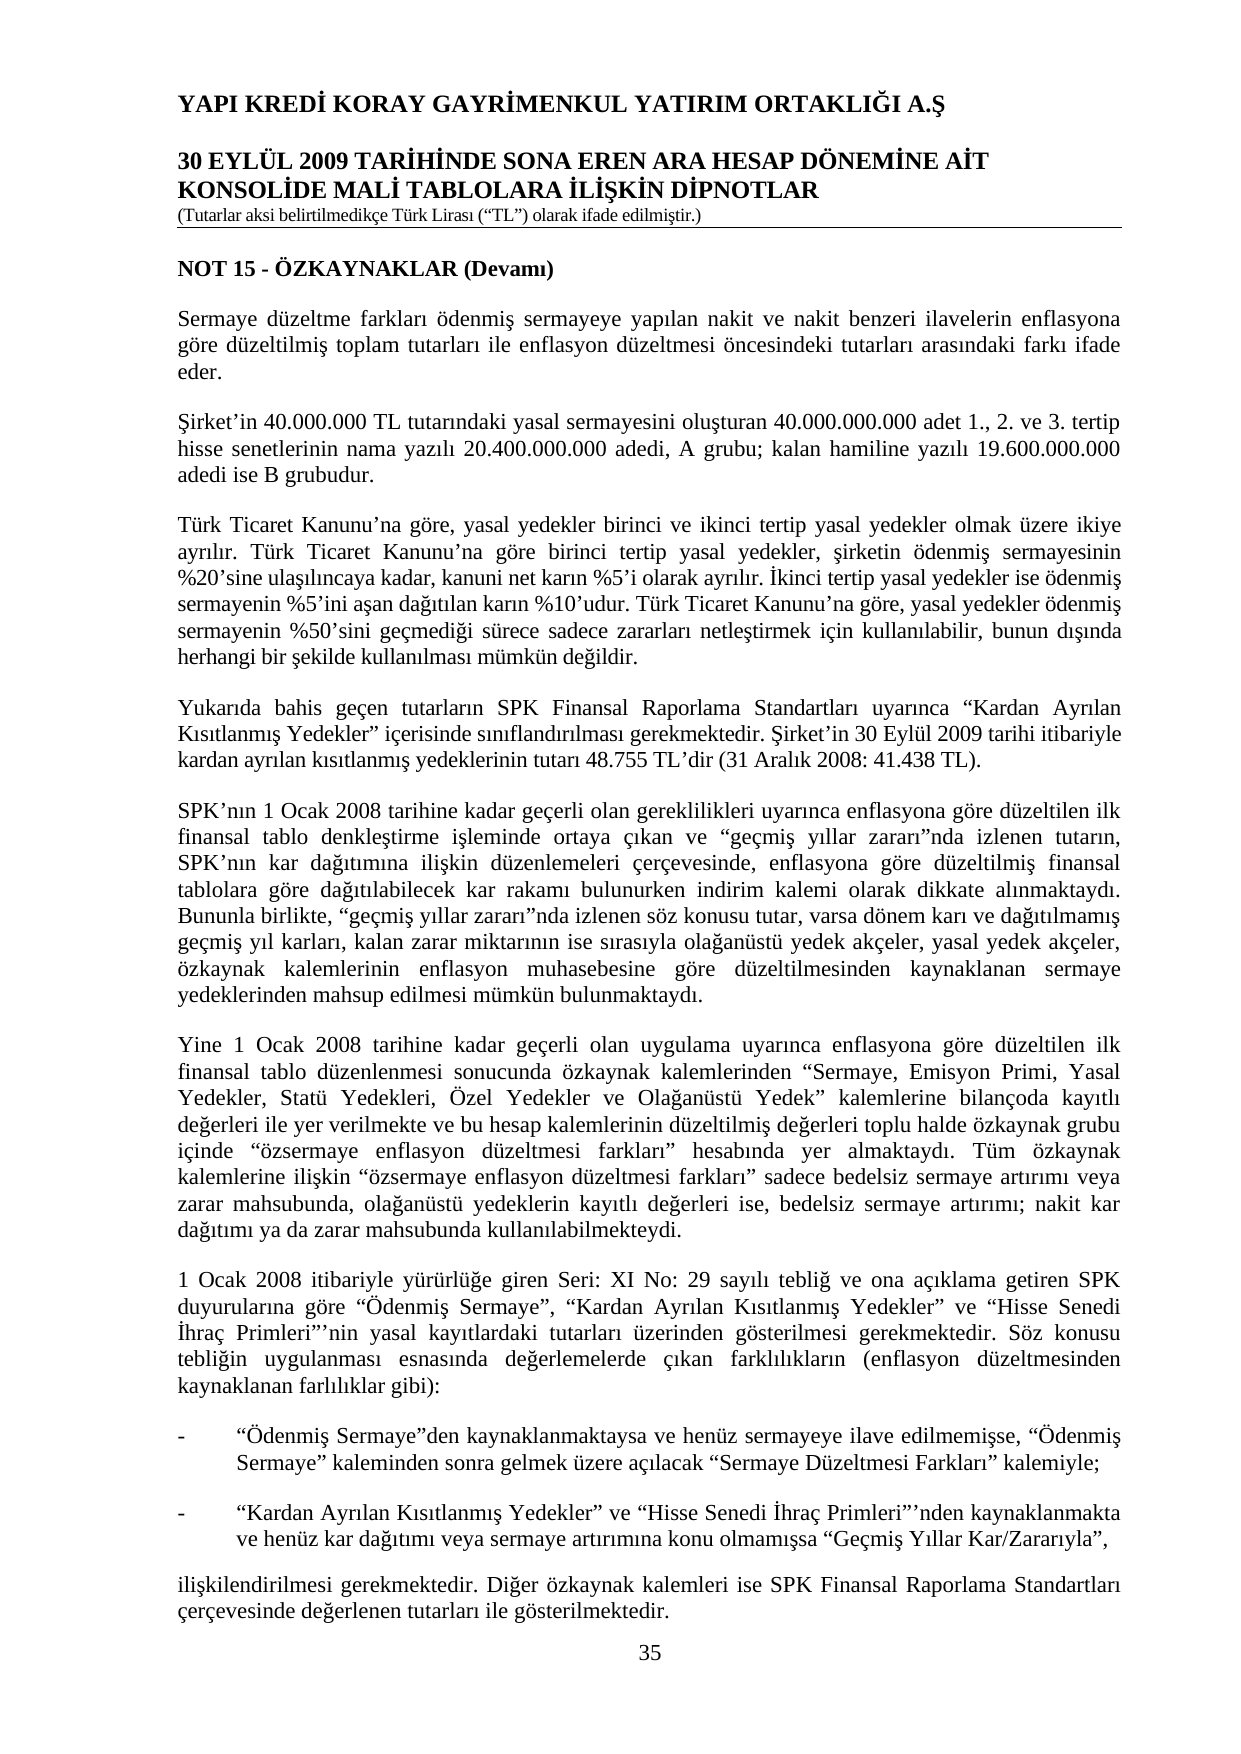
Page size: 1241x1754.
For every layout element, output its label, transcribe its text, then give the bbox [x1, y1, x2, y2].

text - “Ödenmiş Sermaye”den kaynaklanmaktaysa ve henüz sermayeye ilave edilmemişse, “Ödenmiş Sermaye” kaleminden sonra gelmek üzere açılacak “Sermaye Düzeltmesi Farkları” kalemiyle; [177, 1422, 1122, 1475]
text Yine 1 Ocak 2008 tarihine kadar geçerli olan uygulama uyarınca enflasyona göre düzeltilen ilk finansal tablo düzenlenmesi sonucunda özkaynak kalemlerinden “Sermaye, Emisyon Primi, Yasal Yedekler, Statü Yedekleri, Özel Yedekler ve Olağanüstü Yedek” kalemlerine bilançoda kayıtlı değerleri ile yer verilmekte ve bu hesap kalemlerinin düzeltilmiş değerleri toplu halde özkaynak grubu içinde “özsermaye enflasyon düzeltmesi farkları” hesabında yer almaktaydı. Tüm özkaynak kalemlerine ilişkin “özsermaye enflasyon düzeltmesi farkları” sadece bedelsiz sermaye artırımı veya zarar mahsubunda, olağanüstü yedeklerin kayıtlı değerleri ise, bedelsiz sermaye artırımı; nakit kar dağıtımı ya da zarar mahsubunda kullanılabilmekteydi. [177, 1032, 1122, 1242]
text 1 Ocak 2008 itibariyle yürürlüğe giren Seri: XI No: 29 sayılı tebliğ ve ona açıklama getiren duyurularına göre “Ödenmiş Sermaye”, “Kardan Ayrılan Kısıtlanmış Yedekler” ve “Hisse Senedi İhraç Primleri”’nin yasal kayıtlardaki tutarları üzerinden gösterilmesi gerekmektedir. Söz konusu tebliğin uygulanması esnasında değerlemelerde çıkan farklılıkların (enflasyon düzeltmesinden kaynaklanan farlılıklar gibi): [177, 1266, 1122, 1398]
text Türk Ticaret Kanunu’na göre, yasal yedekler birinci ve ikinci tertip yasal yedekler olmak üzere ikiye ayrılır. Türk Ticaret Kanunu’na göre birinci tertip yasal yedekler, şirketin ödenmiş sermayesinin %20’sine ulaşılıncaya kadar, kanuni net karın %5’i olarak ayrılır. İkinci tertip yasal yedekler ise ödenmiş sermayenin %5’ini aşan dağıtılan karın %10’udur. Türk Ticaret Kanunu’na göre, yasal yedekler ödenmiş sermayenin %50’sini geçmediği sürece sadece zararları netleştirmek için kullanılabilir, bunun dışında herhangi bir şekilde kullanılması mümkün değildir. [177, 511, 1122, 669]
list NOT 15 - ÖZKAYNAKLAR (Devamı) [177, 255, 1122, 281]
text ’nın 1 Ocak 2008 tarihine kadar geçerli olan gereklilikleri uyarınca enflasyona göre düzeltilen ilk finansal tablo denkleştirme işleminde ortaya çıkan ve “geçmiş yıllar zararı”nda izlenen tutarın, ’nın kar dağıtımına ilişkin düzenlemeleri çerçevesinde, enflasyona göre düzeltilmiş finansal tablolara göre dağıtılabilecek kar rakamı bulunurken indirim kalemi olarak dikkate alınmaktaydı. Bununla birlikte, “geçmiş yıllar zararı”nda izlenen söz konusu tutar, varsa dönem karı ve dağıtılmamış geçmiş yıl karları, kalan zarar miktarının ise sırasıyla olağanüstü yedek akçeler, yasal yedek akçeler, özkaynak kalemlerinin enflasyon muhasebesine göre düzeltilmesinden kaynaklanan sermaye yedeklerinden mahsup edilmesi mümkün bulunmaktaydı. [177, 797, 1122, 1007]
text Sermaye düzeltme farkları ödenmiş sermayeye yapılan nakit ve nakit benzeri ilavelerin enflasyona göre düzeltilmiş toplam tutarları ile enflasyon düzeltmesi öncesindeki tutarları arasındaki farkı ifade eder. [177, 305, 1122, 384]
text - “Kardan Ayrılan Kısıtlanmış Yedekler” ve “Hisse Senedi İhraç Primleri”’nden kaynaklanmakta ve henüz kar dağıtımı veya sermaye artırımına konu olmamışsa “Geçmiş Yıllar Kar/Zararıyla”, [177, 1499, 1122, 1552]
text ilişkilendirilmesi gerekmektedir. Diğer özkaynak kalemleri ise Finansal Raporlama Standartları çerçevesinde değerlenen tutarları ile gösterilmektedir. [177, 1571, 1122, 1624]
text Şirket’in 40.000.000 TL tutarındaki yasal sermayesini oluşturan 40.000.000.000 adet 1., 2. ve 3. tertip hisse senetlerinin nama yazılı 20.400.000.000 adedi, A grubu; kalan hamiline yazılı 19.600.000.000 adedi ise B grubudur. [177, 408, 1122, 487]
text Yukarıda bahis geçen tutarların Finansal Raporlama Standartları uyarınca “Kardan Ayrılan Kısıtlanmış Yedekler” içerisinde sınıflandırılması gerekmektedir. Şirket’in 30 Eylül 2009 tarihi itibariyle kardan ayrılan kısıtlanmış yedeklerinin tutarı 48.755 TL’dir (31 Aralık 2008: 41.438 TL). [177, 693, 1122, 773]
